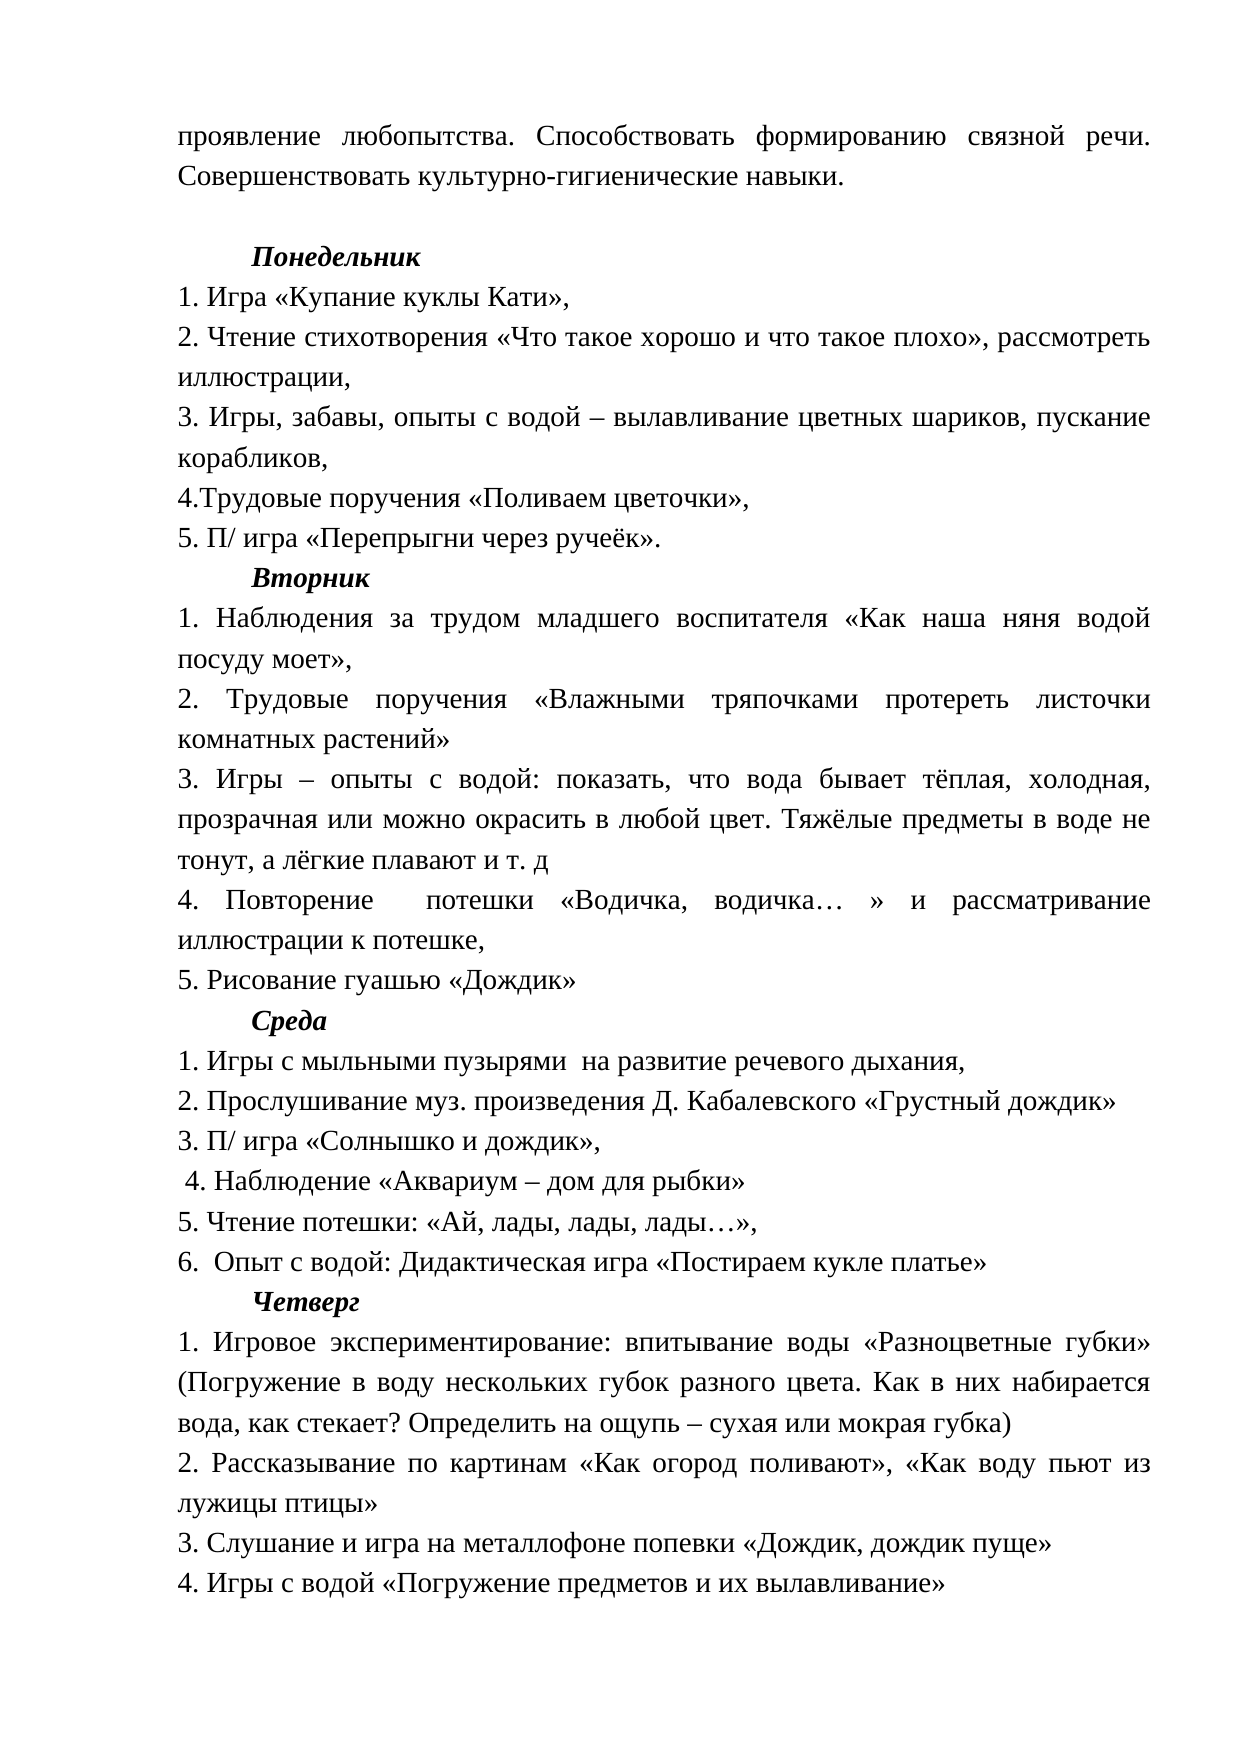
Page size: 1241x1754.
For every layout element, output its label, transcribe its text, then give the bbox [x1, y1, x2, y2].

text 4. Повторение потешки «Водичка, водичка… » и рассматривание иллюстрации к потешке, [177, 882, 1152, 956]
text 5. П/ игра «Перепрыгни через ручеёк». [177, 520, 1152, 554]
text 5. Рисование гуашью «Дождик» [177, 962, 1152, 996]
text 2. Трудовые поручения «Влажными тряпочками протереть листочки комнатных растений» [177, 681, 1152, 755]
text 6. Опыт с водой: Дидактическая игра «Постираем кукле платье» [177, 1244, 1152, 1277]
text 1. Игровое экспериментирование: впитывание воды «Разноцветные губки» (Погружение в воду нескольких губок разного цвета. Как в них набирается вода, как стекает? Определить на ощупь – сухая или мокрая губка) [177, 1324, 1152, 1438]
text 1. Игра «Купание куклы Кати», [177, 279, 1152, 312]
text 3. Игры, забавы, опыты с водой – вылавливание цветных шариков, пускание корабликов, [177, 399, 1152, 473]
text 4. Наблюдение «Аквариум – дом для рыбки» [177, 1163, 1152, 1197]
text 3. Слушание и игра на металлофоне попевки «Дождик, дождик пуще» [177, 1525, 1152, 1559]
text 3. П/ игра «Солнышко и дождик», [177, 1123, 1152, 1157]
text Среда [177, 1003, 1152, 1036]
text 3. Игры – опыты с водой: показать, что вода бывает тёплая, холодная, прозрачная или можно окрасить в любой цвет. Тяжёлые предметы в воде не тонут, а лёгкие плавают и т. д [177, 761, 1152, 875]
text 2. Чтение стихотворения «Что такое хорошо и что такое плохо», рассмотреть иллюстрации, [177, 319, 1152, 393]
text Четверг [177, 1284, 1152, 1318]
text 1. Наблюдения за трудом младшего воспитателя «Как наша няня водой посуду моет», [177, 601, 1152, 674]
text 5. Чтение потешки: «Ай, лады, лады, лады…», [177, 1204, 1152, 1237]
text 4. Игры с водой «Погружение предметов и их вылавливание» [177, 1566, 1152, 1599]
text 4.Трудовые поручения «Поливаем цветочки», [177, 480, 1152, 513]
text 2. Рассказывание по картинам «Как огород поливают», «Как воду пьют из лужицы птицы» [177, 1445, 1152, 1519]
text 2. Прослушивание муз. произведения Д. Кабалевского «Грустный дождик» [177, 1083, 1152, 1117]
text 1. Игры с мыльными пузырями на развитие речевого дыхания, [177, 1043, 1152, 1076]
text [177, 118, 1152, 192]
text Вторник [177, 560, 1152, 594]
text Понедельник [177, 239, 1152, 272]
